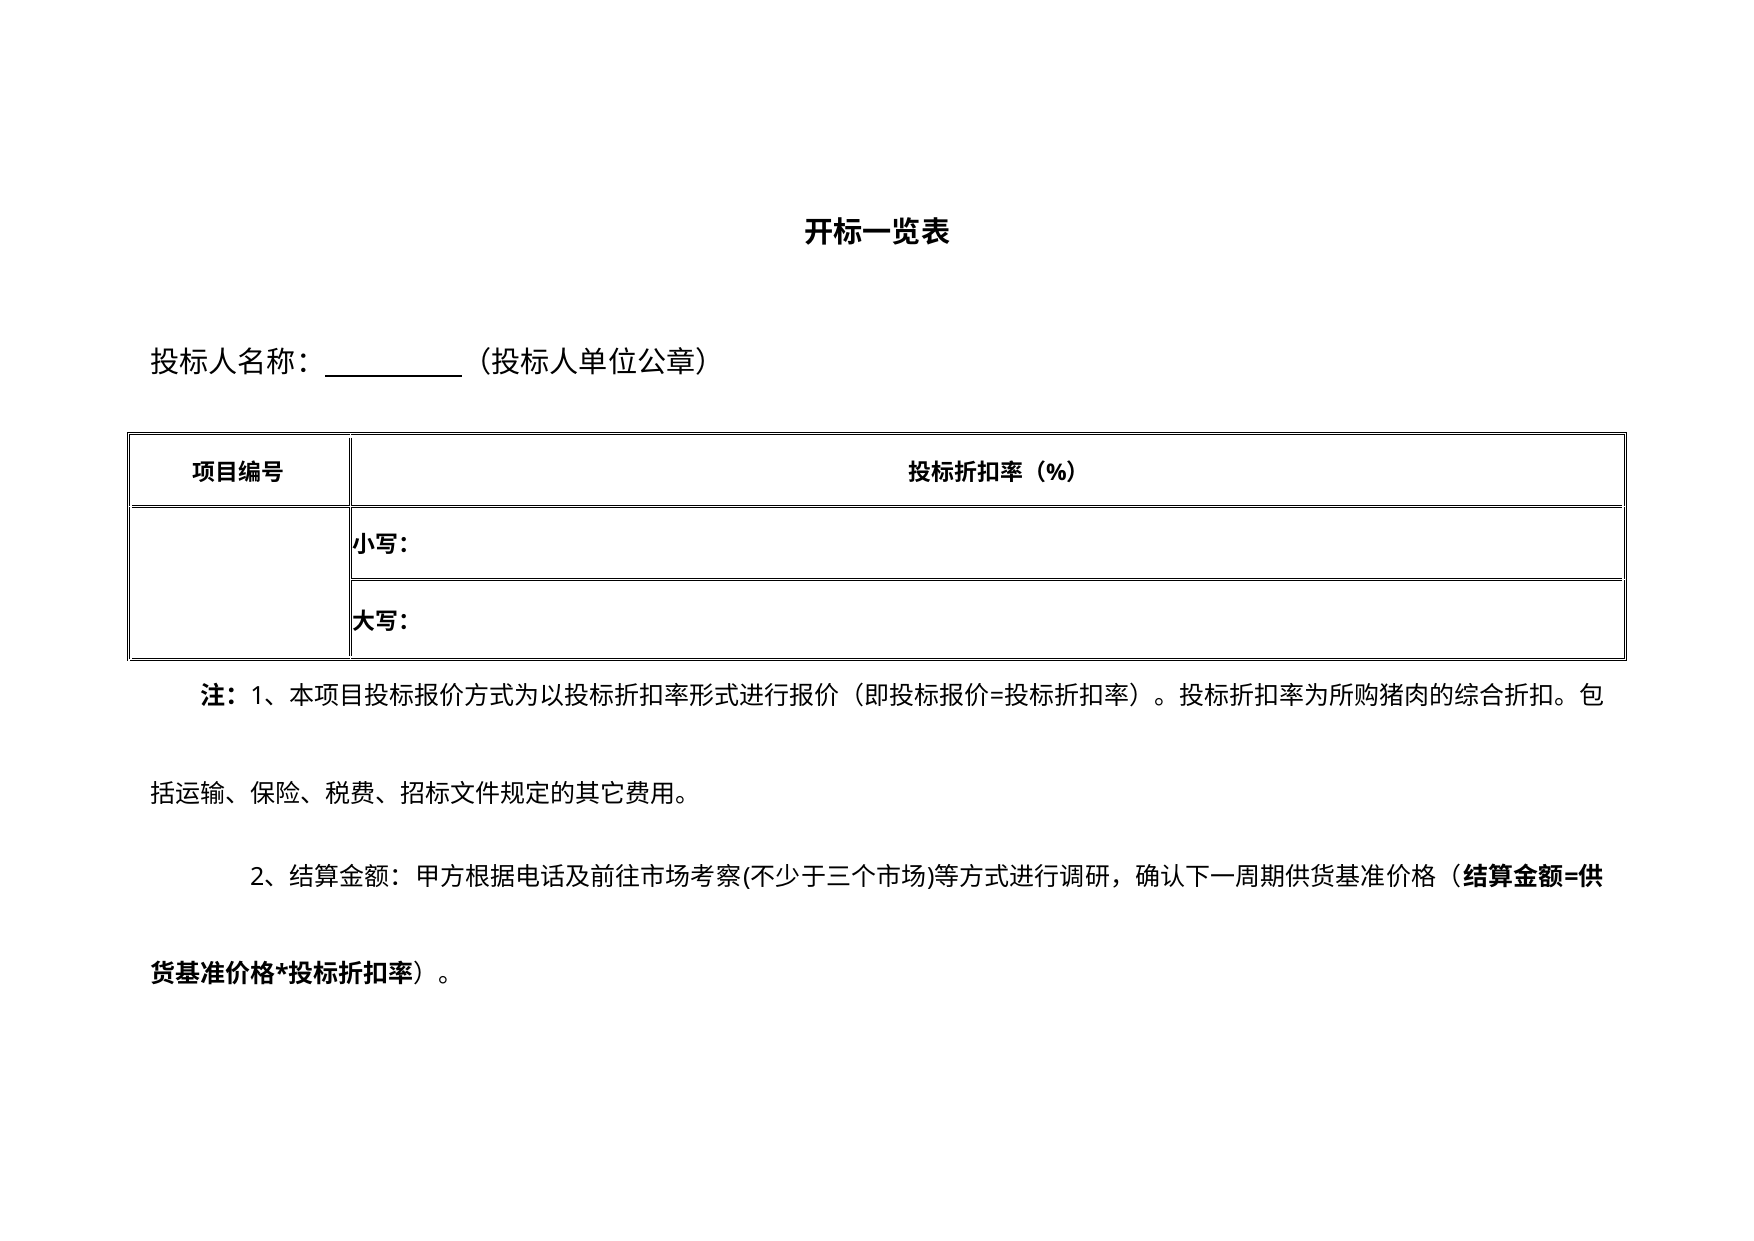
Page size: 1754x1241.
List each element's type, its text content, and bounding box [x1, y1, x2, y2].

text 开标一览表 [150, 198, 1604, 263]
table_cell [130, 505, 351, 658]
table_cell 小写： [352, 505, 1624, 578]
table_cell 大写： [351, 578, 1625, 658]
text 注：1、本项目投标报价方式为以投标折扣率形式进行报价（即投标报价=投标折扣率）。投标折扣率为所购猪肉的综合折扣。包括运输、保险、税费、招标文件规定的其它费用。 [150, 661, 1604, 824]
table_header 项目编号 [129, 433, 351, 504]
text 投标人名称： （投标人单位公章） [150, 328, 1604, 393]
text 2、结算金额：甲方根据电话及前往市场考察(不少于三个市场)等方式进行调研，确认下一周期供货基准价格（结算金额=供货基准价格*投标折扣率）。 [150, 842, 1604, 1004]
table_header 投标折扣率（%） [351, 435, 1624, 504]
